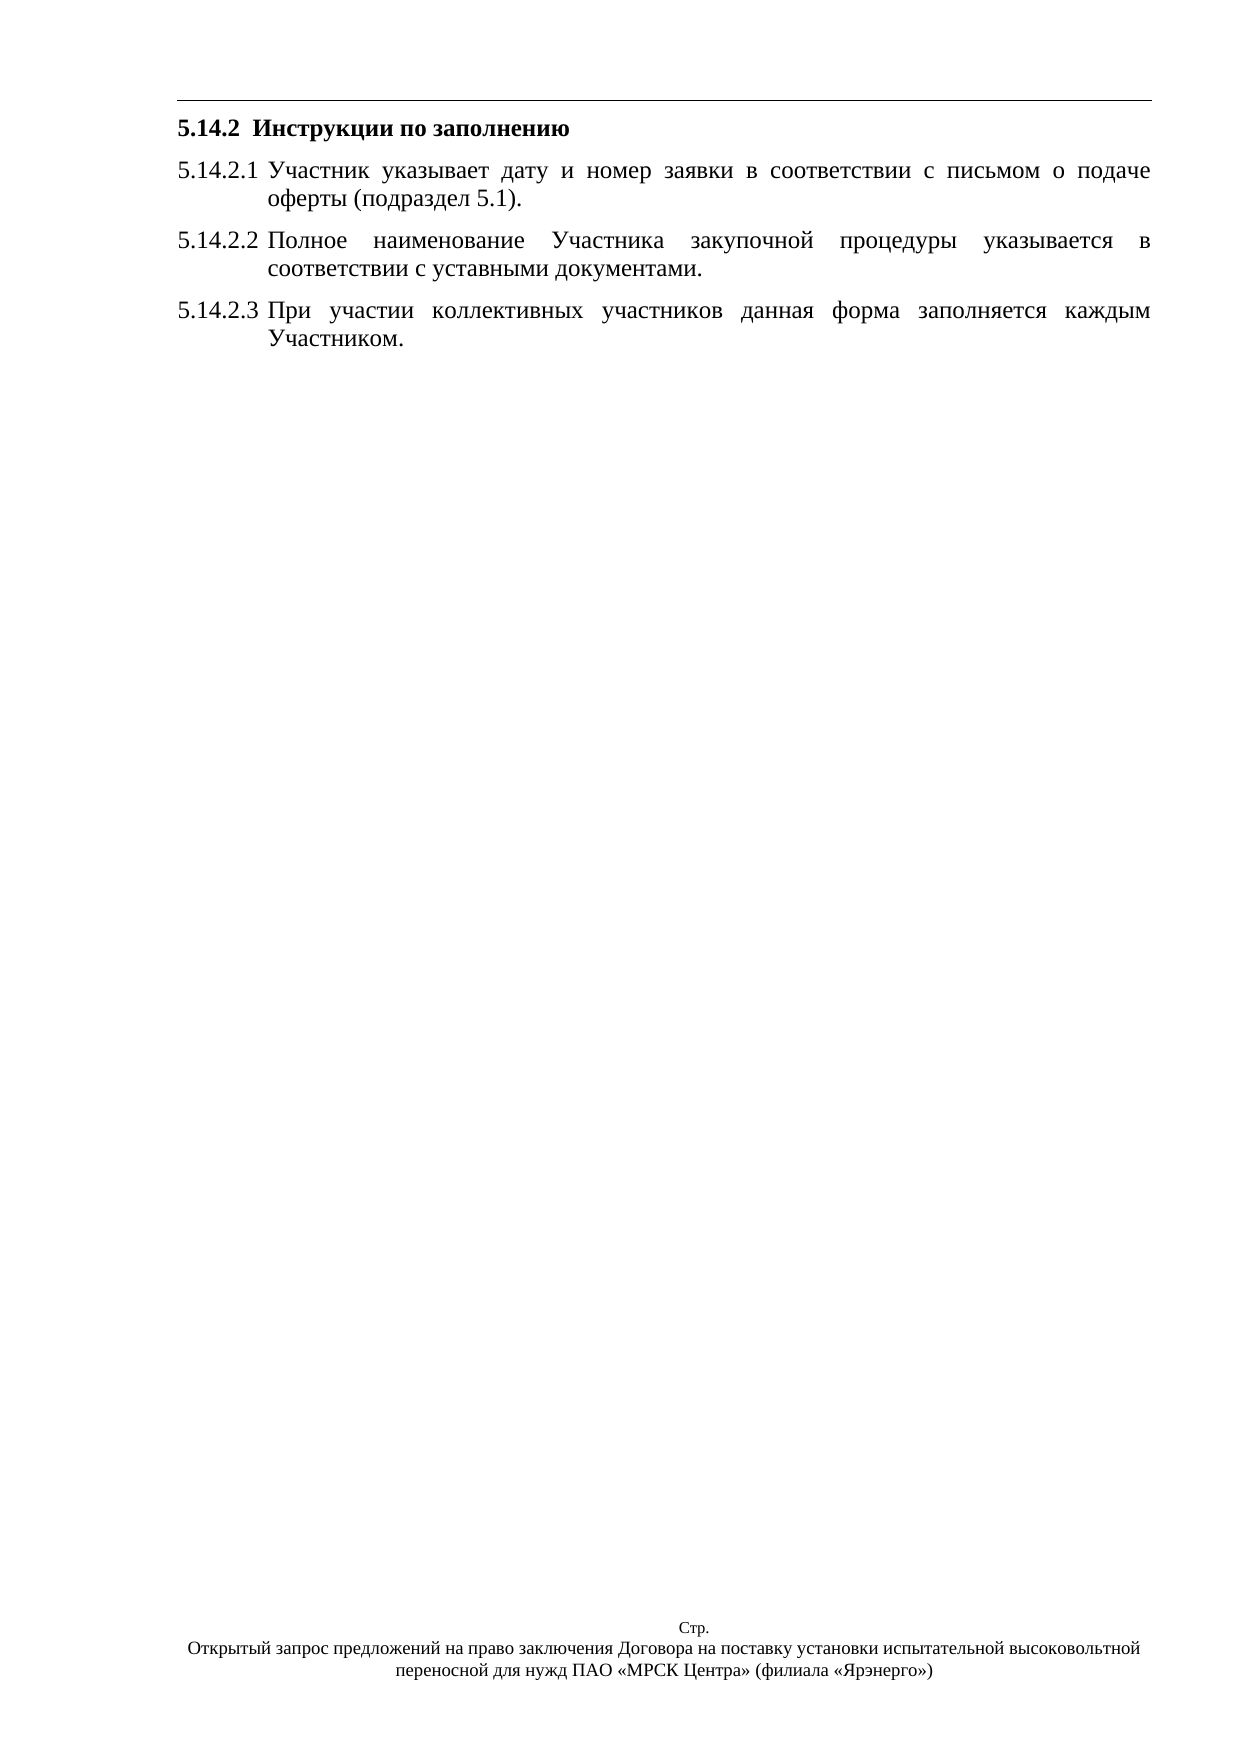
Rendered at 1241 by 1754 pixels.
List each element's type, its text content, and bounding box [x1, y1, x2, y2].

list Полное наименование Участника закупочной процедуры указывается в соответствии с уставными документами. [177, 225, 1152, 282]
subtitle Инструкции по заполнению [177, 113, 1152, 142]
list При участии коллективных участников данная форма заполняется каждым Участником. [177, 295, 1152, 352]
list Участник указывает дату и номер заявки в соответствии с письмом о подаче оферты (подраздел 5.1). [177, 155, 1152, 212]
